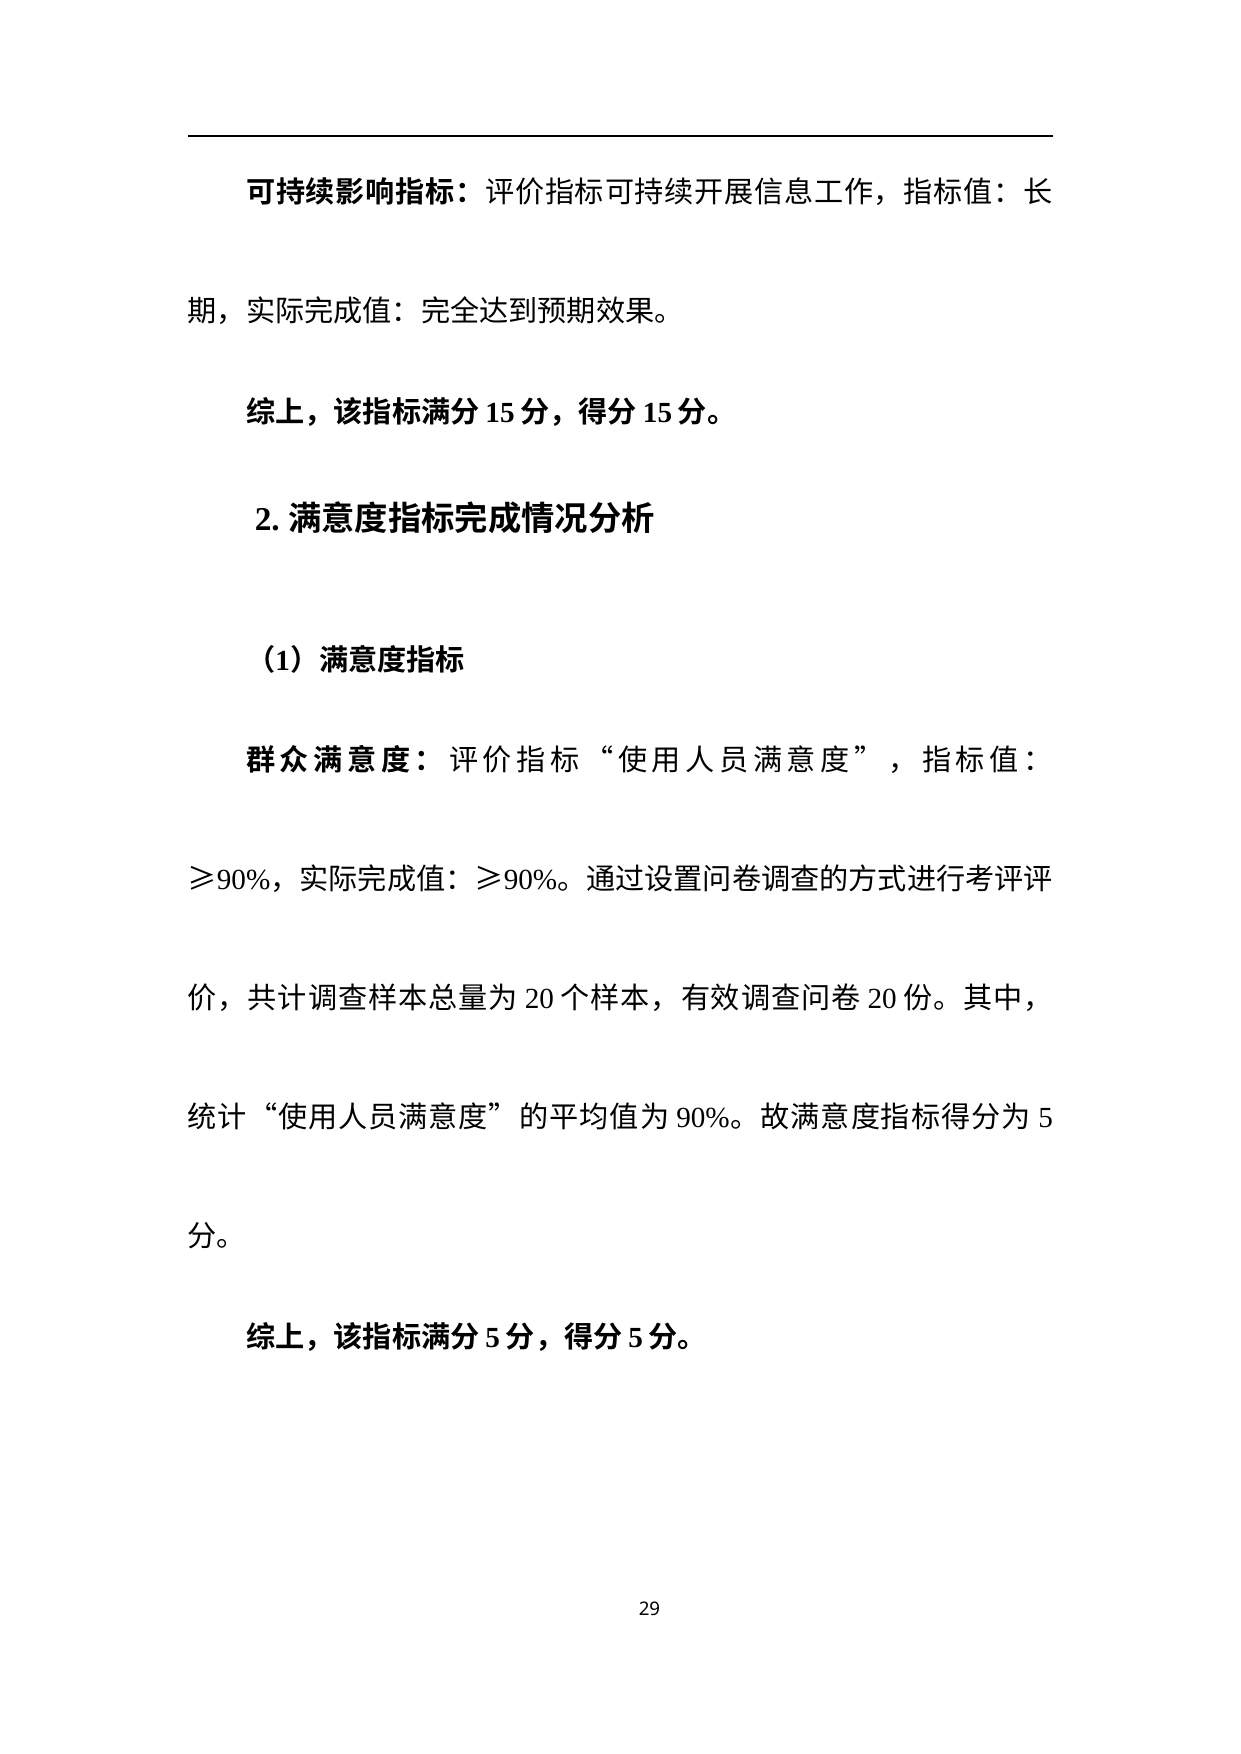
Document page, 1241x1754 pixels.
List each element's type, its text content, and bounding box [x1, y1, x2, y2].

text 综上，该指标满分15分，得分15分。 [187, 369, 1053, 449]
text 综上，该指标满分5分，得分5分。 [187, 1295, 1053, 1374]
subtitle 2. 满意度指标完成情况分析 [187, 476, 1053, 555]
text 群众满意度：评价指标“使用人员满意度”，指标值：≥90%，实际完成值：≥90%。通过设置问卷调查的方式进行考评评价，共计调查样本总量为20个样本，有效调查问卷20份。其中，统计“使用人员满意度”的平均值为90%。故满意度指标得分为5分。 [187, 718, 1053, 1274]
text （1）满意度指标 [187, 618, 1053, 697]
text 可持续影响指标：评价指标可持续开展信息工作，指标值：长期，实际完成值：完全达到预期效果。 [187, 150, 1053, 348]
